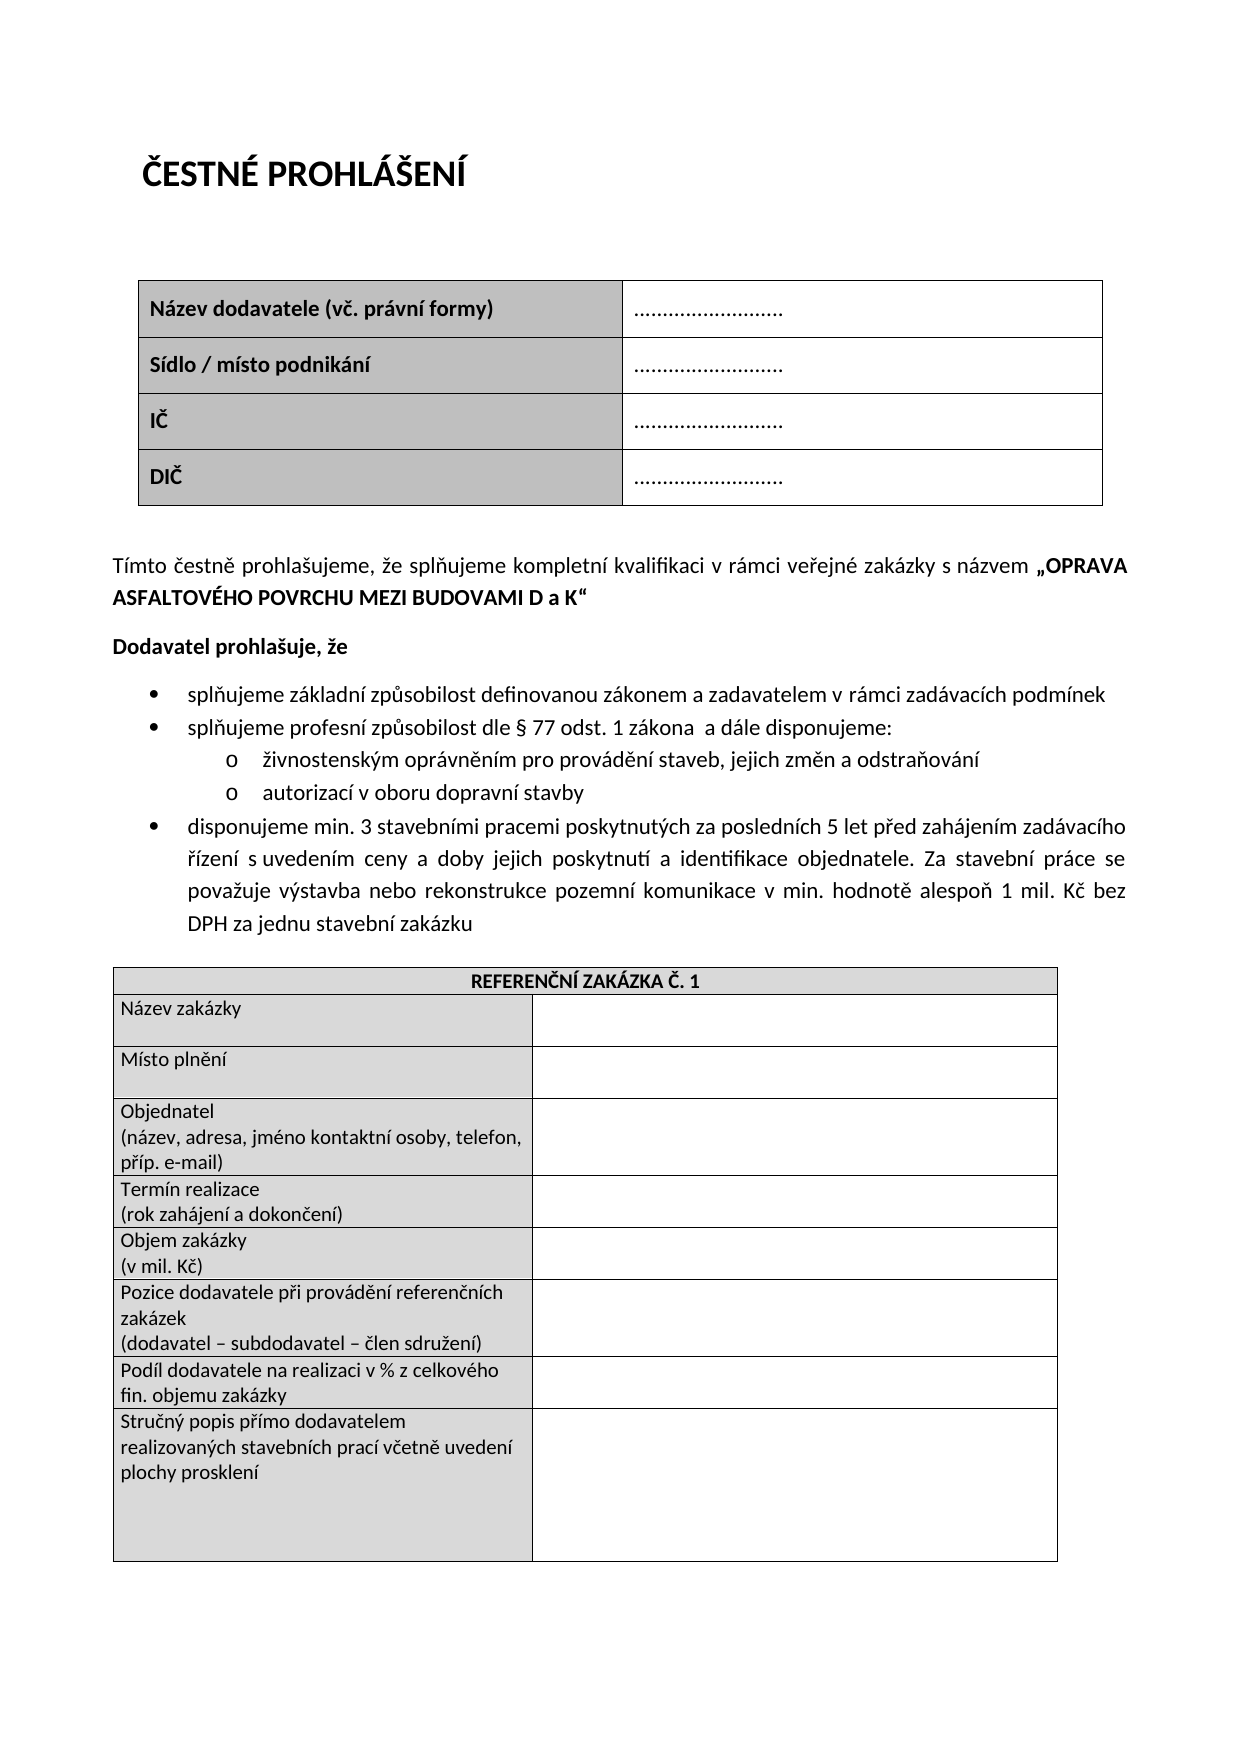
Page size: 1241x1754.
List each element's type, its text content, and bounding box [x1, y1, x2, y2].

table_cell Název zakázky [114, 995, 532, 1046]
table_header referenční zakázka č. 1 [114, 968, 1057, 994]
table_cell Pozice dodavatele při provádění referenčních zakázek (dodavatel – subdodavatel – člen sdružení) [114, 1280, 532, 1356]
table_cell .......................... [623, 394, 1102, 449]
list disponujeme min. 3 stavebními pracemi poskytnutých za posledních 5 let před zahájením zadávacího řízení s uvedením ceny a doby jejich poskytnutí a identifikace objednatele. Za stavební práce se považuje výstavba nebo rekonstrukce pozemní komunikace v min. hodnotě alespoň 1 mil. Kč bez DPH za jednu stavební zakázku [150, 812, 1128, 937]
table_cell Termín realizace (rok zahájení a dokončení) [114, 1176, 532, 1227]
list autorizací v oboru dopravní stavby [225, 778, 1128, 808]
table_cell Sídlo / místo podnikání [139, 338, 622, 393]
list živnostenským oprávněním pro provádění staveb, jejich změn a odstraňování [225, 745, 1128, 774]
text Tímto čestně prohlašujeme, že splňujeme kompletní kvalifikaci v rámci veřejné zakázky s názvem „OPRAVA ASFALTOVÉHO POVRCHU MEZI BUDOVAMI D a K“ [112, 551, 1128, 611]
table_cell [533, 1409, 1057, 1561]
table_cell .......................... [623, 450, 1102, 505]
table_cell [533, 1047, 1057, 1097]
table_cell IČ [139, 394, 622, 449]
table_cell Podíl dodavatele na realizaci v % z celkového fin. objemu zakázky [114, 1357, 532, 1408]
table_header Název dodavatele (vč. právní formy) [139, 281, 622, 337]
table_cell [533, 1357, 1057, 1408]
text ČESTNÉ PROHLÁŠENÍ [142, 150, 1128, 196]
table_cell Objednatel (název, adresa, jméno kontaktní osoby, telefon, příp. e-mail) [114, 1099, 532, 1175]
text Dodavatel prohlašuje, že [112, 632, 1128, 660]
table_cell DIČ [139, 450, 622, 505]
table_header .......................... [623, 281, 1102, 337]
list splňujeme profesní způsobilost dle § 77 odst. 1 zákona a dále disponujeme: [150, 713, 1128, 741]
table_cell Stručný popis přímo dodavatelem realizovaných stavebních prací včetně uvedení plochy prosklení [114, 1409, 532, 1561]
table_cell [533, 1228, 1057, 1278]
table_cell Místo plnění [114, 1047, 532, 1097]
table_cell .......................... [623, 338, 1102, 393]
table_cell [533, 1280, 1057, 1356]
table_cell [533, 1099, 1057, 1175]
table_cell [533, 1176, 1057, 1227]
table_cell Objem zakázky (v mil. Kč) [114, 1228, 532, 1278]
list splňujeme základní způsobilost definovanou zákonem a zadavatelem v rámci zadávacích podmínek [150, 681, 1128, 709]
table_cell [533, 995, 1057, 1046]
